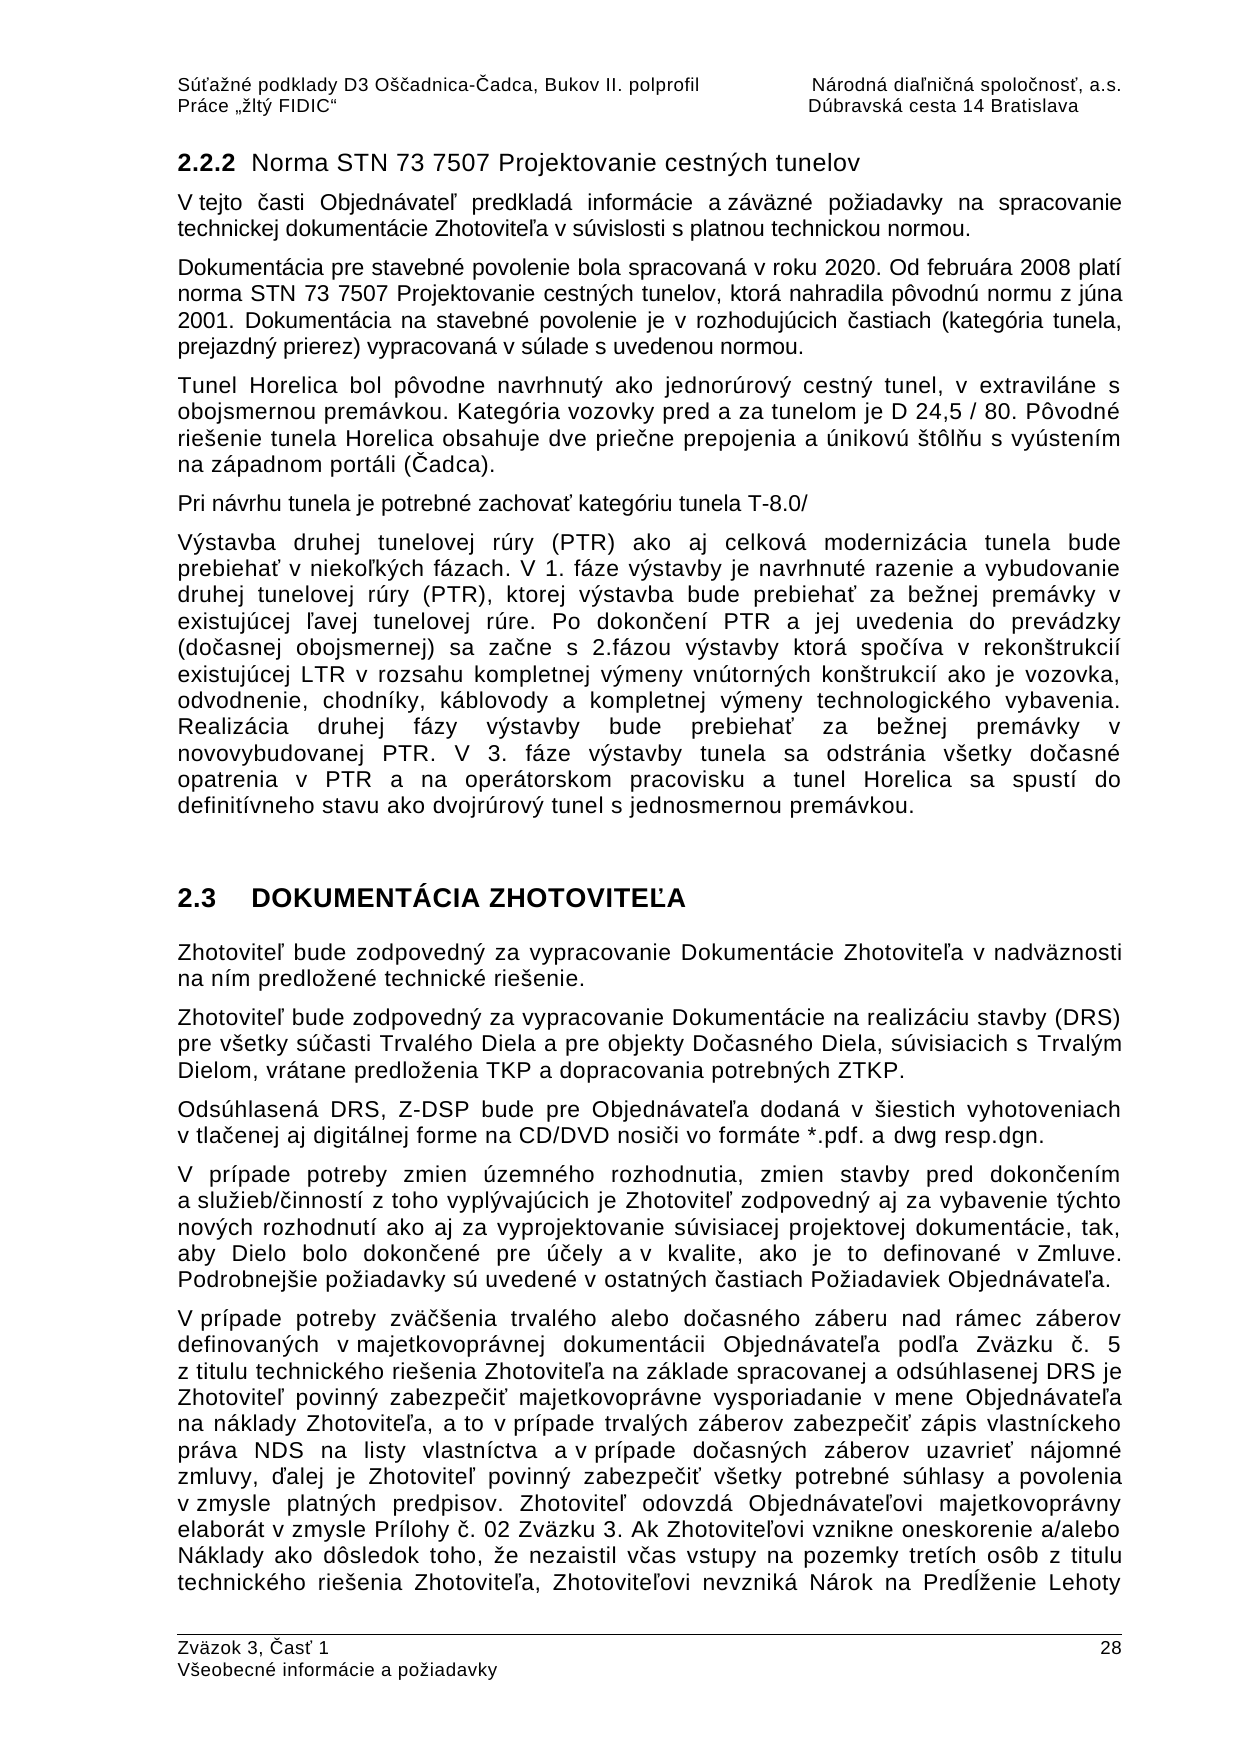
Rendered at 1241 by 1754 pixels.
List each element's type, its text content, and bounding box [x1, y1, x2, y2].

text Odsúhlasená DRS, Z-DSP bude pre Objednávateľa dodaná v šiestich vyhotoveniach v tlačenej aj digitálnej forme na CD/DVD nosiči vo formáte *.pdf. a dwg resp.dgn. [177, 1096, 1122, 1148]
subtitle V tejto časti Objednávateľ predkladá informácie a záväzné požiadavky na spracovanie technickej dokumentácie Zhotoviteľa v súvislosti s platnou technickou normou. [177, 189, 1122, 242]
subtitle Pri návrhu tunela je potrebné zachovať kategóriu tunela T-8.0/ [177, 490, 1122, 516]
subtitle 2.2.2 Norma STN 73 7507 Projektovanie cestných tunelov [177, 148, 1122, 176]
subtitle Dokumentácia pre stavebné povolenie bola spracovaná v roku 2020. Od februára 2008 platí norma STN 73 7507 Projektovanie cestných tunelov, ktorá nahradila pôvodnú normu z júna 2001. Dokumentácia na stavebné povolenie je v rozhodujúcich častiach (kategória tunela, prejazdný prierez) vypracovaná v súlade s uvedenou normou. [177, 254, 1122, 359]
text Zhotoviteľ bude zodpovedný za vypracovanie Dokumentácie Zhotoviteľa v nadväznosti na ním predložené technické riešenie. [177, 939, 1122, 991]
text V prípade potreby zmien územného rozhodnutia, zmien stavby pred dokončením a služieb/činností z toho vyplývajúcich je Zhotoviteľ zodpovedný aj za vybavenie týchto nových rozhodnutí ako aj za vyprojektovanie súvisiacej projektovej dokumentácie, tak, aby Dielo bolo dokončené pre účely a v kvalite, ako je to definované v Zmluve. Podrobnejšie požiadavky sú uvedené v ostatných častiach Požiadaviek Objednávateľa. [177, 1161, 1122, 1292]
text Zhotoviteľ bude zodpovedný za vypracovanie Dokumentácie na realizáciu stavby (DRS) pre všetky súčasti Trvalého Diela a pre objekty Dočasného Diela, súvisiacich s Trvalým Dielom, vrátane predloženia TKP a dopracovania potrebných ZTKP. [177, 1004, 1122, 1083]
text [177, 1305, 1122, 1595]
subtitle 2.3 Dokumentácia Zhotoviteľa [177, 882, 1122, 914]
text Tunel Horelica bol pôvodne navrhnutý ako jednorúrový cestný tunel, v extraviláne s obojsmernou premávkou. Kategória vozovky pred a za tunelom je D 24,5 / 80. Pôvodné riešenie tunela Horelica obsahuje dve priečne prepojenia a únikovú štôlňu s vyústením na západnom portáli (Čadca). [177, 372, 1122, 477]
text Výstavba druhej tunelovej rúry (PTR) ako aj celková modernizácia tunela bude prebiehať v niekoľkých fázach. V 1. fáze výstavby je navrhnuté razenie a vybudovanie druhej tunelovej rúry (PTR), ktorej výstavba bude prebiehať za bežnej premávky v existujúcej ľavej tunelovej rúre. Po dokončení PTR a jej uvedenia do prevádzky (dočasnej obojsmernej) sa začne s 2.fázou výstavby ktorá spočíva v rekonštrukcií existujúcej LTR v rozsahu kompletnej výmeny vnútorných konštrukcií ako je vozovka, odvodnenie, chodníky, káblovody a kompletnej výmeny technologického vybavenia. Realizácia druhej fázy výstavby bude prebiehať za bežnej premávky v novovybudovanej PTR. V 3. fáze výstavby tunela sa odstránia všetky dočasné opatrenia v PTR a na operátorskom pracovisku a tunel Horelica sa spustí do definitívneho stavu ako dvojrúrový tunel s jednosmernou premávkou. [177, 529, 1122, 819]
